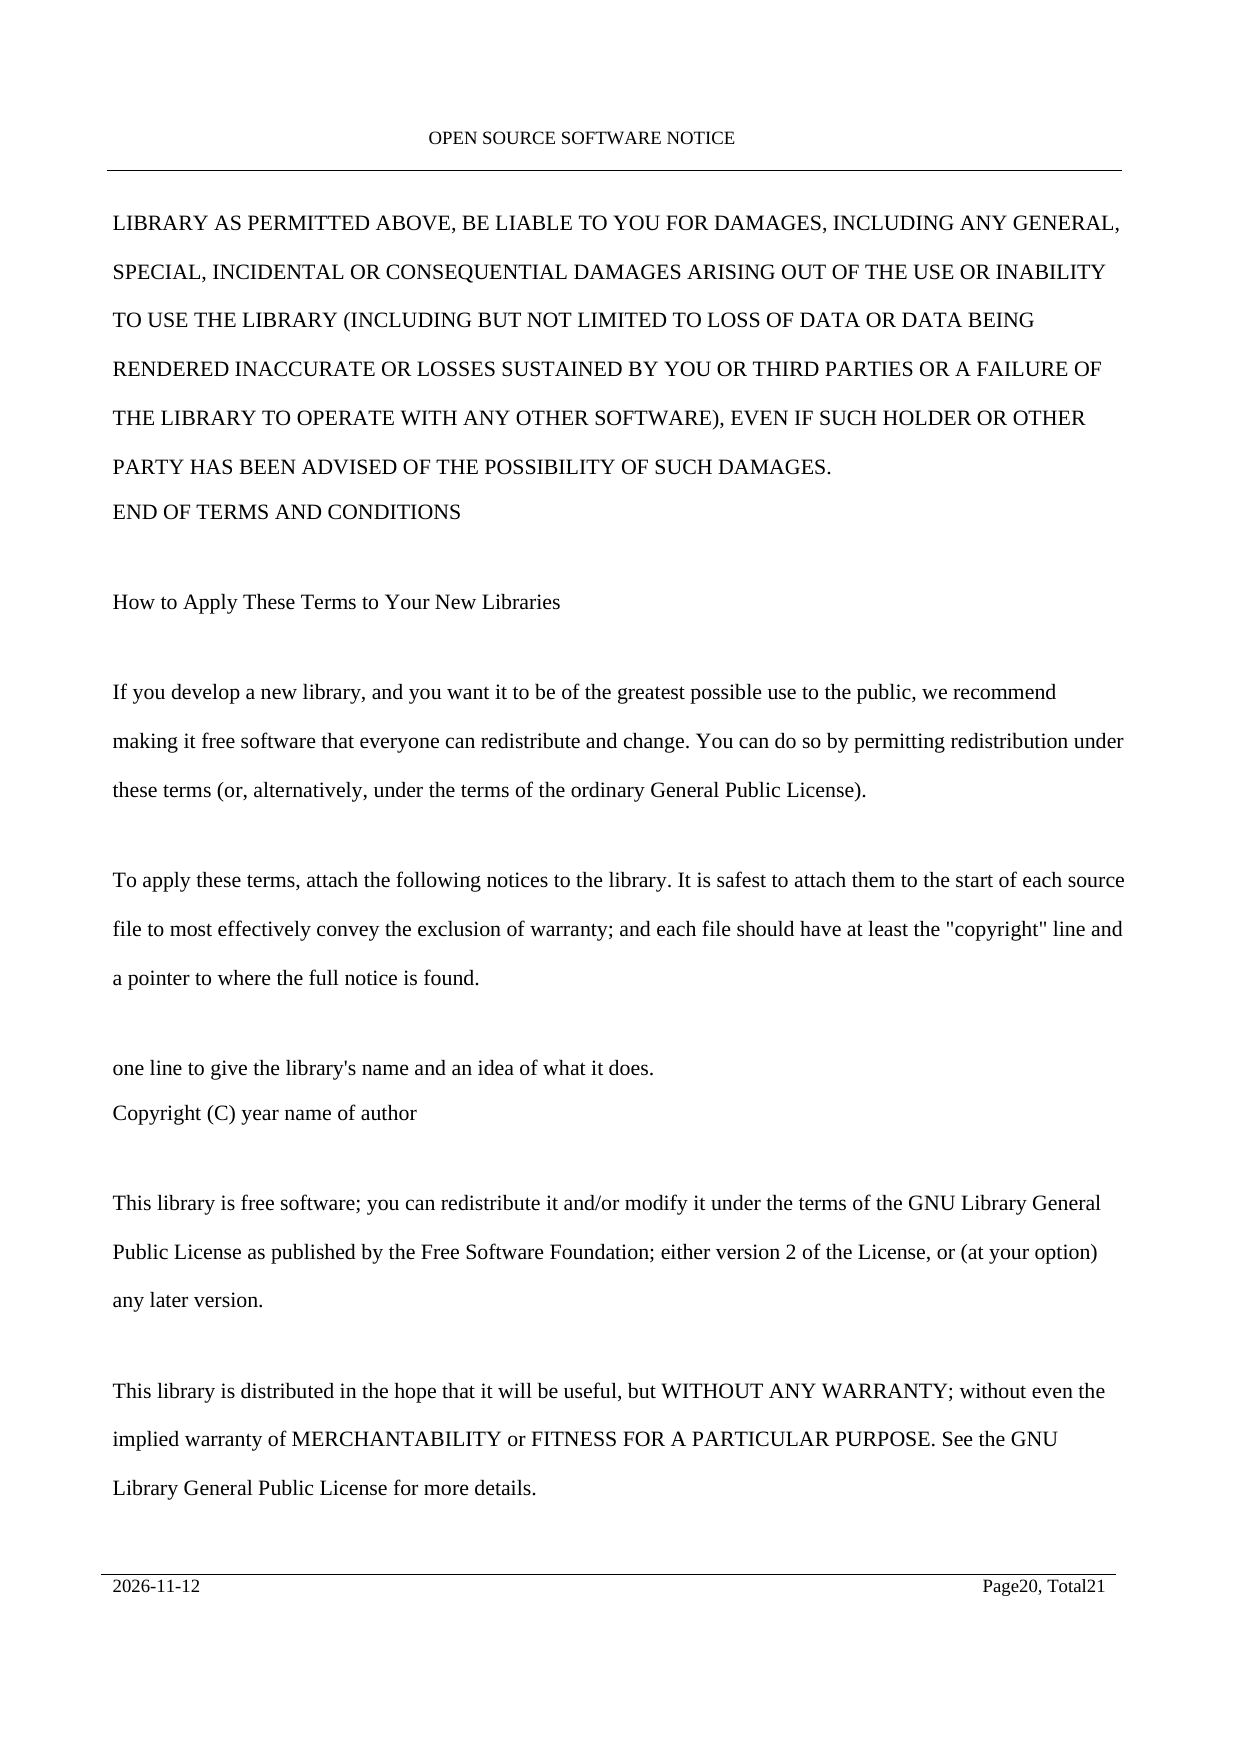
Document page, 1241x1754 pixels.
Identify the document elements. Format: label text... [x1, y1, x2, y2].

text END OF TERMS AND CONDITIONS [112, 495, 1128, 528]
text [112, 206, 1128, 483]
text one line to give the library's name and an idea of what it does. [112, 1051, 1128, 1083]
text How to Apply These Terms to Your New Libraries [112, 585, 1128, 618]
text Copyright (C) year name of author [112, 1096, 1128, 1129]
text If you develop a new library, and you want it to be of the greatest possible use to the public, we recommend making it free software that everyone can redistribute and change. You can do so by permitting redistribution under these terms (or, alternatively, under the terms of the ordinary General Public License). [112, 676, 1128, 806]
text This library is distributed in the hope that it will be useful, but WITHOUT ANY WARRANTY; without even the implied warranty of MERCHANTABILITY or FITNESS FOR A PARTICULAR PURPOSE. See the GNU Library General Public License for more details. [112, 1374, 1128, 1504]
text To apply these terms, attach the following notices to the library. It is safest to attach them to the start of each source file to most effectively convey the exclusion of warranty; and each file should have at least the "copyright" line and a pointer to where the full notice is found. [112, 863, 1128, 993]
text This library is free software; you can redistribute it and/or modify it under the terms of the GNU Library General Public License as published by the Free Software Foundation; either version 2 of the License, or (at your option) any later version. [112, 1186, 1128, 1316]
